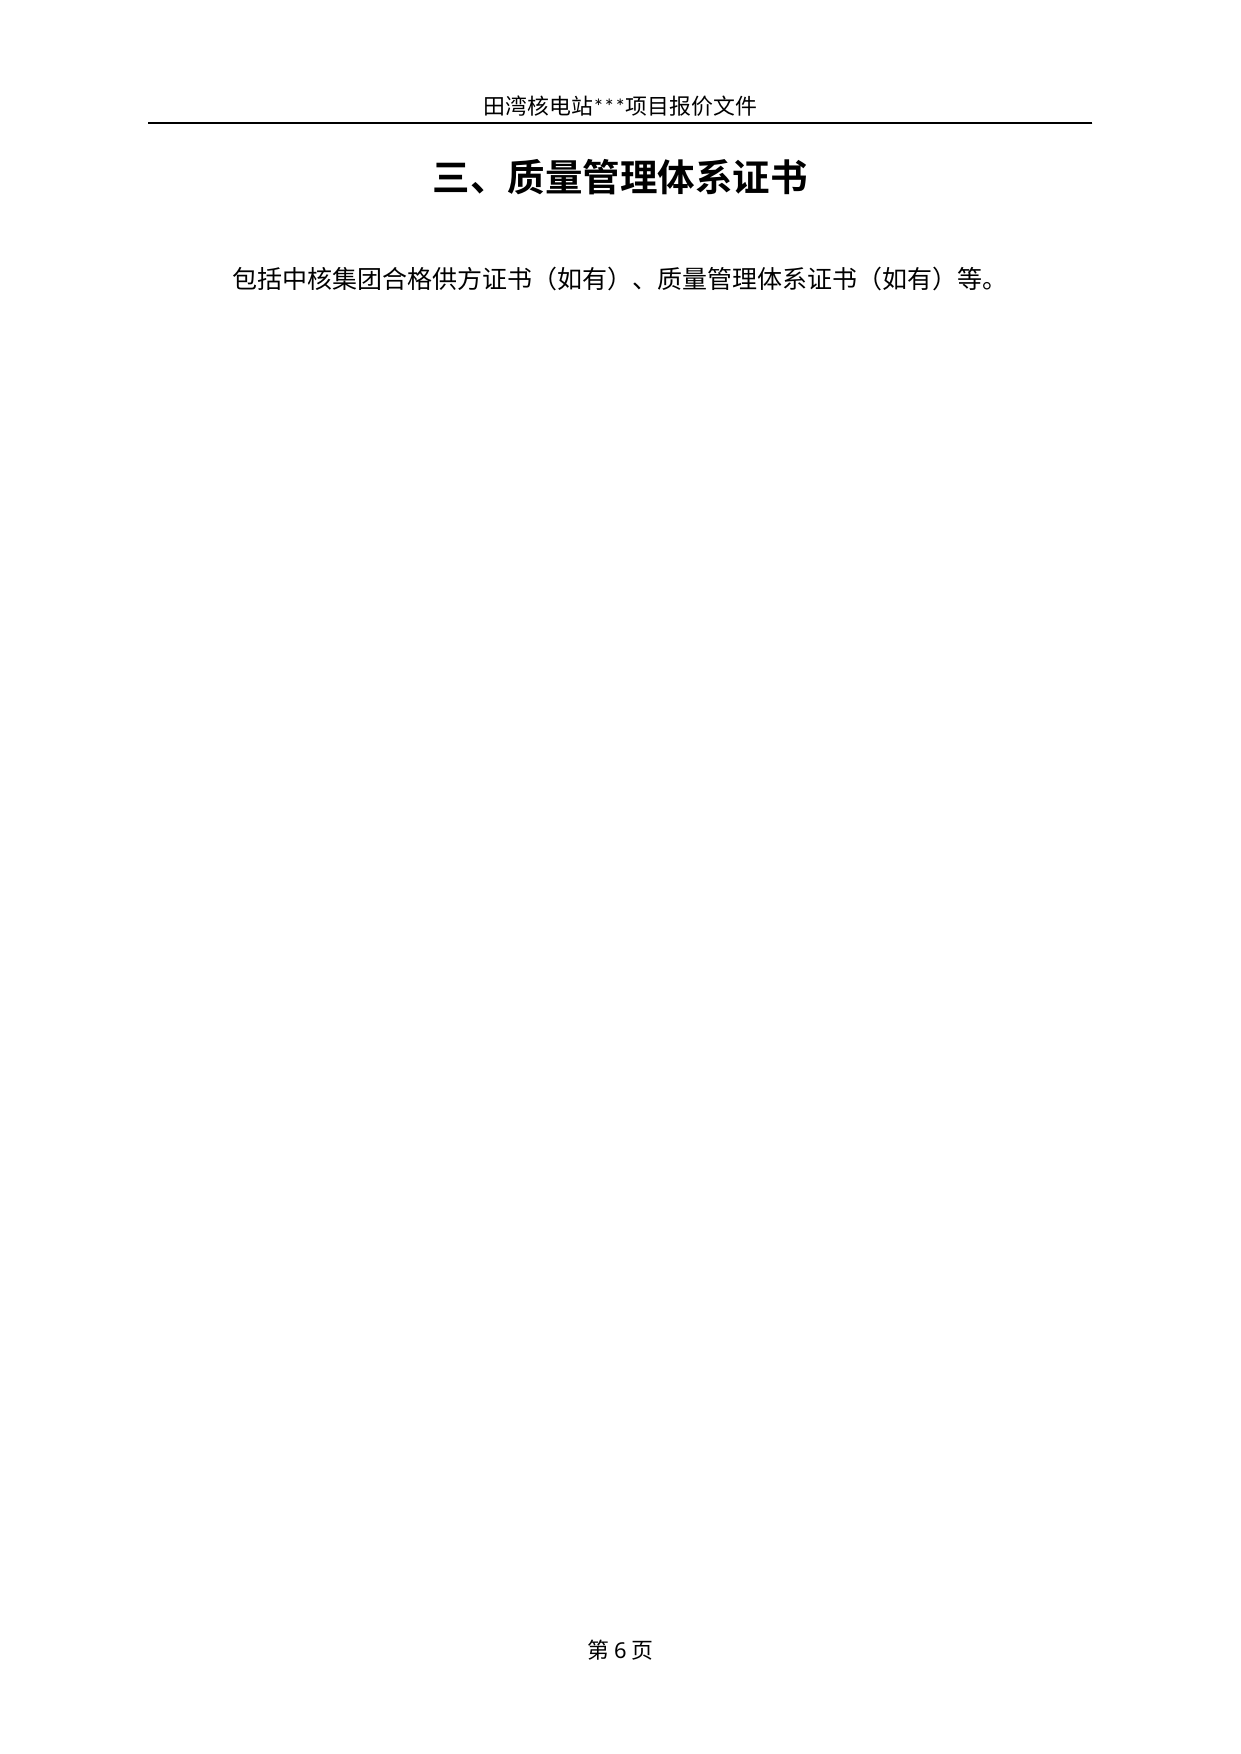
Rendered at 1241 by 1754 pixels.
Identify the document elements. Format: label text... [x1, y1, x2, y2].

text 包括中核集团合格供方证书（如有）、质量管理体系证书（如有）等。四、同类产品业绩 [148, 259, 1092, 295]
text 三、质量管理体系证书 [148, 148, 1092, 202]
